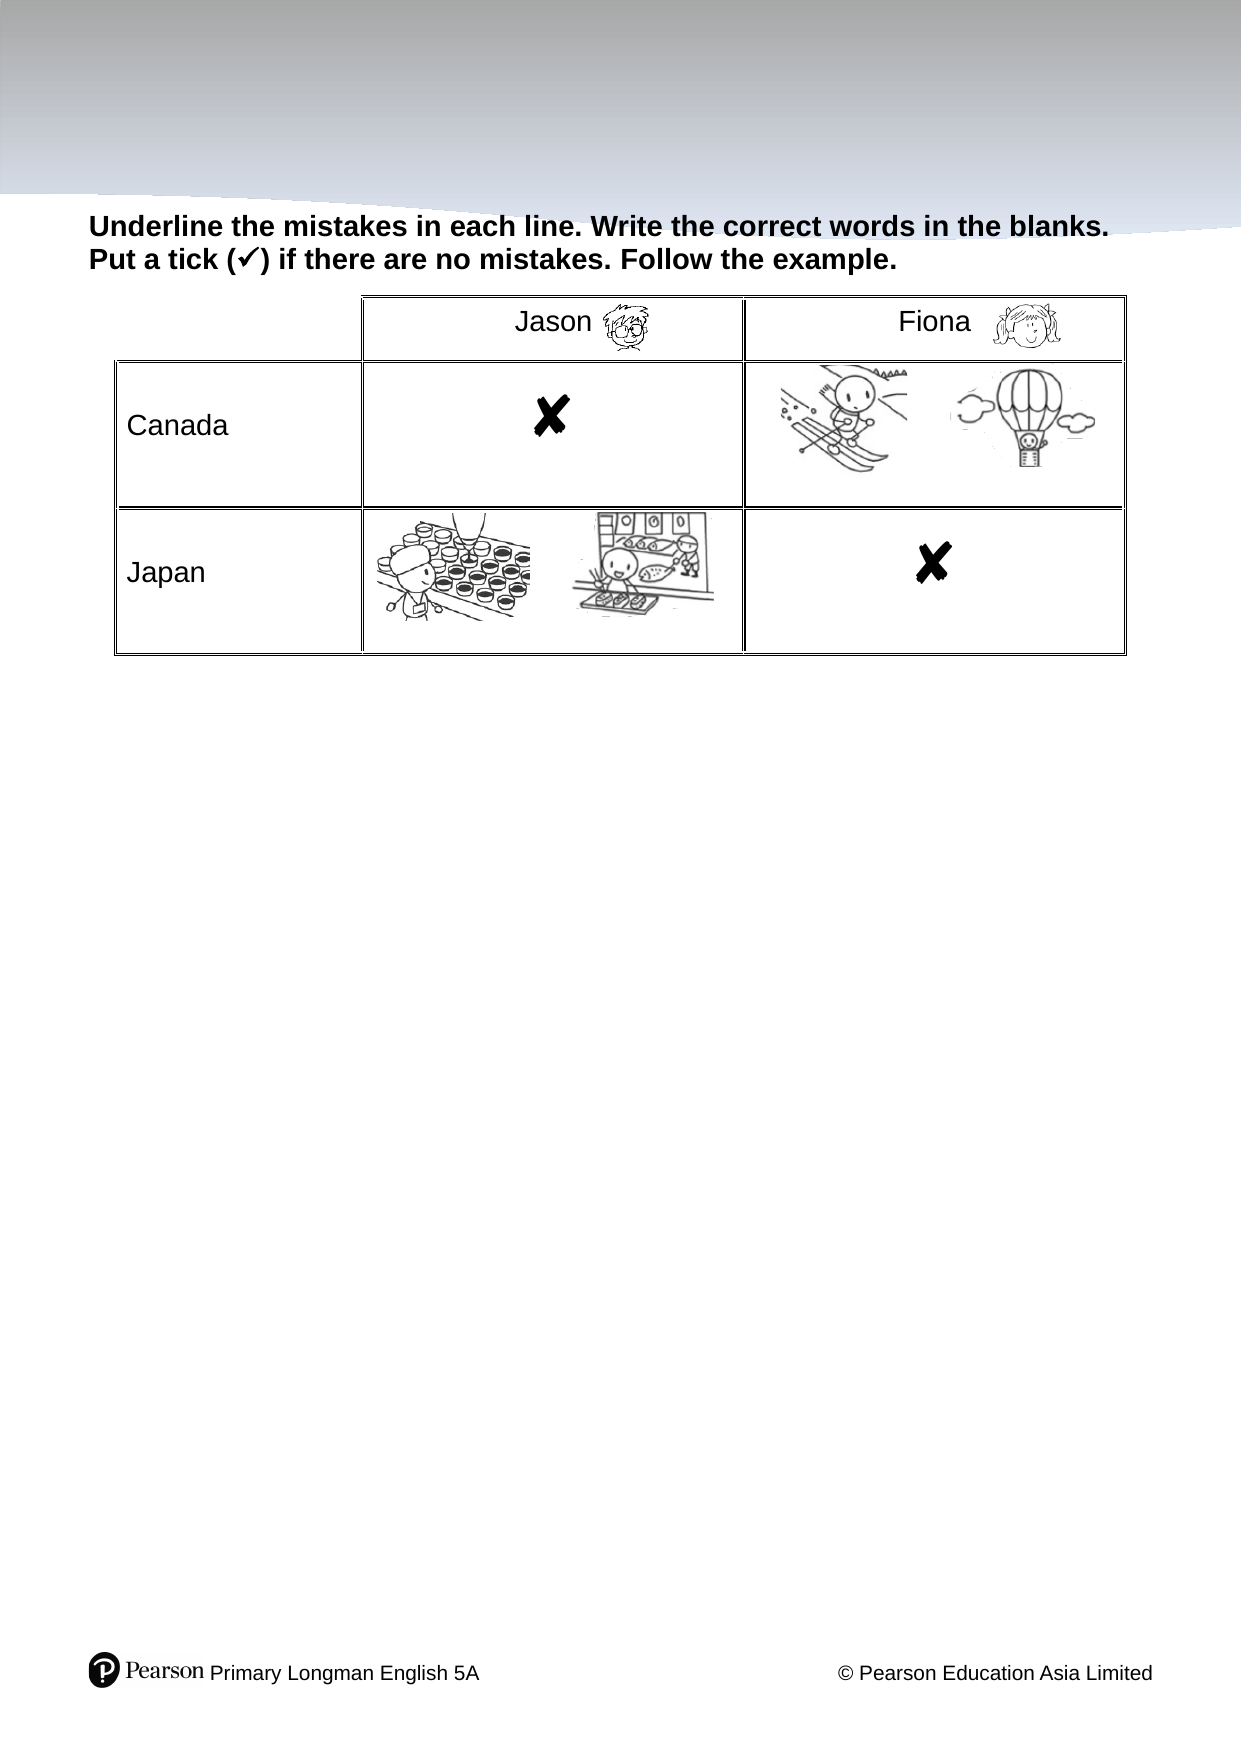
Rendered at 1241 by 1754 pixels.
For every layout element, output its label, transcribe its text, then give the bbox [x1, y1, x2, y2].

picture [375, 513, 530, 621]
table_header [115, 295, 363, 359]
picture [950, 363, 1096, 467]
table_cell [746, 360, 1124, 506]
picture [780, 365, 908, 476]
picture [990, 301, 1063, 351]
table_cell Canada [117, 361, 361, 506]
picture [601, 300, 650, 351]
table_cell Japan [117, 506, 363, 653]
picture [88, 1652, 204, 1688]
table_cell [364, 363, 742, 506]
text Underline the mistakes in each line. Write the correct words in the blanks. Put a tick () if there are no mistakes. Follow the example. [89, 209, 1152, 276]
table_cell [363, 506, 744, 653]
table_header Fiona [744, 298, 1124, 359]
picture [570, 510, 714, 617]
table_header Jason [363, 296, 744, 359]
table_cell [744, 506, 1124, 653]
